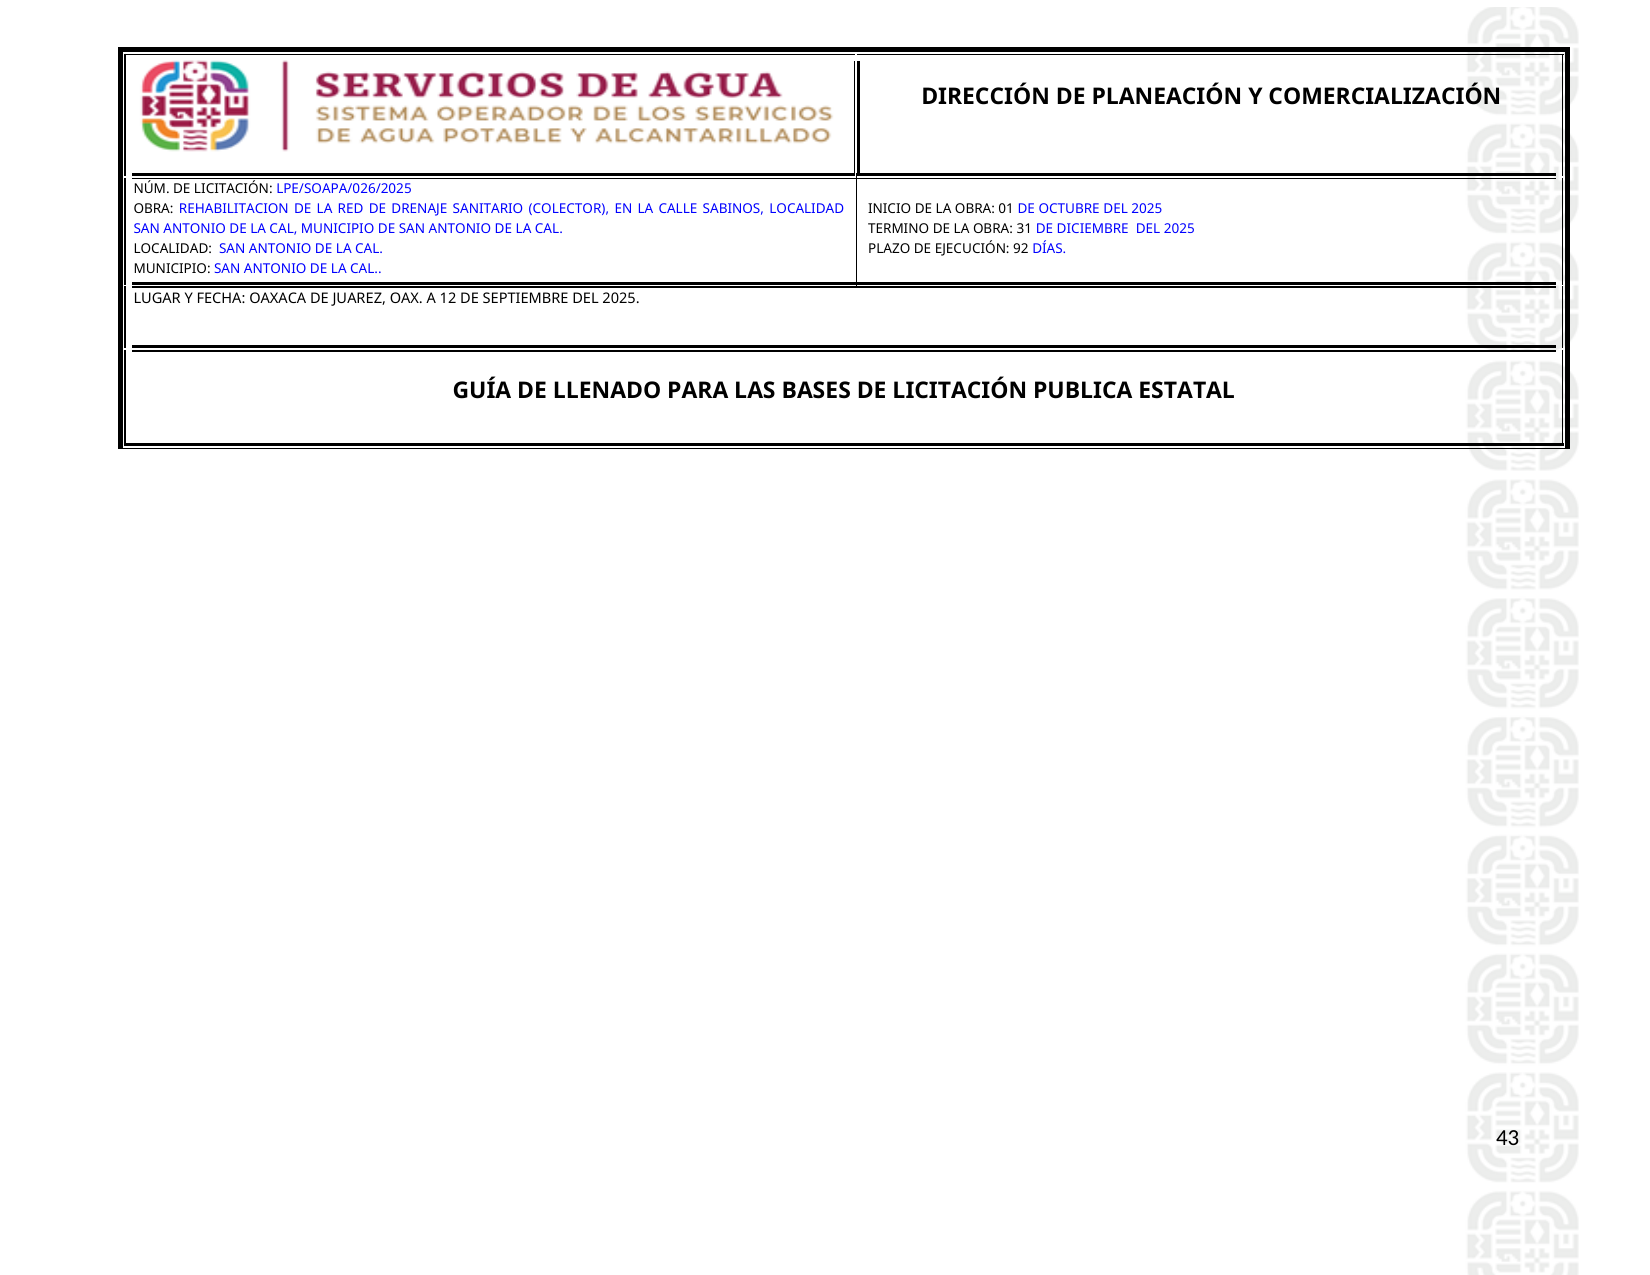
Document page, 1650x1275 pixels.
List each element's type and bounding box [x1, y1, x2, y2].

picture [1452, 52, 1565, 448]
picture [137, 55, 840, 166]
picture [1452, 7, 1582, 1275]
